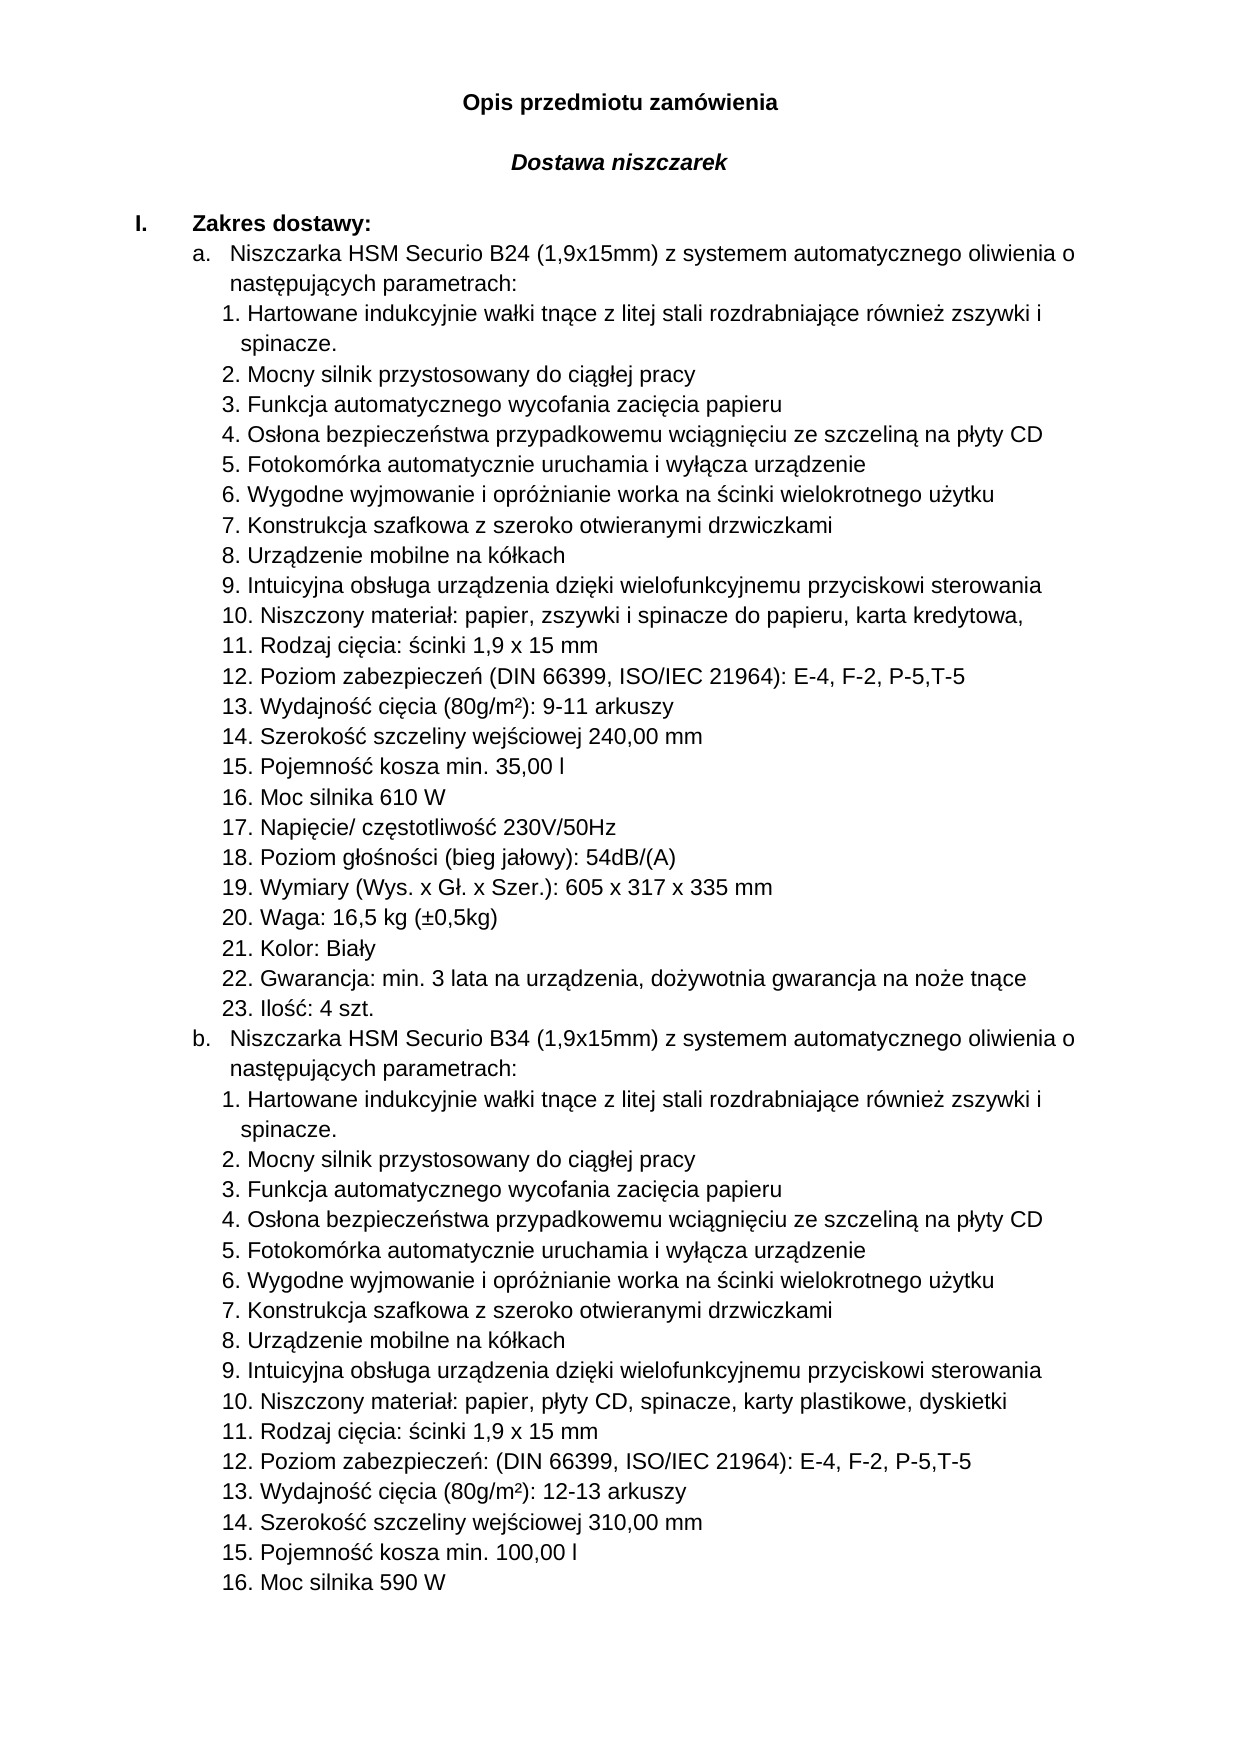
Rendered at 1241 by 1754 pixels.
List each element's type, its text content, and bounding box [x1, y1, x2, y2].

text Dostawa niszczarek [148, 149, 1093, 175]
list Wydajność cięcia (80g/m²): 12-13 arkuszy [222, 1478, 1093, 1504]
list Hartowane indukcyjnie wałki tnące z litej stali rozdrabniające również zszywki i spinacze. [222, 1086, 1093, 1142]
list Wygodne wyjmowanie i opróżnianie worka na ścinki wielokrotnego użytku [222, 1267, 1093, 1293]
list Poziom głośności (bieg jałowy): 54dB/(A) [222, 844, 1093, 870]
list Pojemność kosza min. 100,00 l [222, 1539, 1093, 1565]
list Konstrukcja szafkowa z szeroko otwieranymi drzwiczkami [222, 1297, 1093, 1323]
list Poziom zabezpieczeń (DIN 66399, ISO/IEC 21964): E-4, F-2, P-5,T-5 [222, 663, 1093, 689]
list Napięcie/ częstotliwość 230V/50Hz [222, 814, 1093, 840]
list Niszczarka HSM Securio B34 (1,9x15mm) z systemem automatycznego oliwienia o następujących parametrach: [192, 1025, 1093, 1082]
list Rodzaj cięcia: ścinki 1,9 x 15 mm [222, 632, 1093, 659]
list Funkcja automatycznego wycofania zacięcia papieru [222, 391, 1093, 417]
list Wymiary (Wys. x Gł. x Szer.): 605 x 317 x 335 mm [222, 874, 1093, 900]
list Mocny silnik przystosowany do ciągłej pracy [222, 361, 1093, 387]
list Funkcja automatycznego wycofania zacięcia papieru [222, 1176, 1093, 1202]
list Zakres dostawy: [148, 209, 1093, 236]
list Hartowane indukcyjnie wałki tnące z litej stali rozdrabniające również zszywki i spinacze. [222, 300, 1093, 357]
list Rodzaj cięcia: ścinki 1,9 x 15 mm [222, 1418, 1093, 1444]
list Konstrukcja szafkowa z szeroko otwieranymi drzwiczkami [222, 512, 1093, 538]
list Moc silnika 610 W [222, 783, 1093, 810]
list Ilość: 4 szt. [222, 995, 1093, 1021]
list Szerokość szczeliny wejściowej 310,00 mm [222, 1508, 1093, 1535]
list Wydajność cięcia (80g/m²): 9-11 arkuszy [222, 693, 1093, 719]
list Intuicyjna obsługa urządzenia dzięki wielofunkcyjnemu przyciskowi sterowania [222, 1357, 1093, 1384]
list Pojemność kosza min. 35,00 l [222, 753, 1093, 779]
list Urządzenie mobilne na kółkach [222, 542, 1093, 568]
list Intuicyjna obsługa urządzenia dzięki wielofunkcyjnemu przyciskowi sterowania [222, 572, 1093, 598]
list Szerokość szczeliny wejściowej 240,00 mm [222, 723, 1093, 749]
list Wygodne wyjmowanie i opróżnianie worka na ścinki wielokrotnego użytku [222, 481, 1093, 508]
list Gwarancja: min. 3 lata na urządzenia, dożywotnia gwarancja na noże tnące [222, 965, 1093, 991]
list Fotokomórka automatycznie uruchamia i wyłącza urządzenie [222, 1237, 1093, 1263]
list Urządzenie mobilne na kółkach [222, 1327, 1093, 1353]
list Kolor: Biały [222, 934, 1093, 961]
list Niszczarka HSM Securio B24 (1,9x15mm) z systemem automatycznego oliwienia o następujących parametrach: [192, 240, 1093, 296]
list Niszczony materiał: papier, płyty CD, spinacze, karty plastikowe, dyskietki [222, 1388, 1093, 1414]
list Mocny silnik przystosowany do ciągłej pracy [222, 1146, 1093, 1172]
list Niszczony materiał: papier, zszywki i spinacze do papieru, karta kredytowa, [222, 602, 1093, 628]
list Moc silnika 590 W [222, 1569, 1093, 1595]
list Fotokomórka automatycznie uruchamia i wyłącza urządzenie [222, 451, 1093, 477]
list Osłona bezpieczeństwa przypadkowemu wciągnięciu ze szczeliną na płyty CD [222, 421, 1093, 447]
list Poziom zabezpieczeń: (DIN 66399, ISO/IEC 21964): E-4, F-2, P-5,T-5 [222, 1448, 1093, 1474]
list Waga: 16,5 kg (±0,5kg) [222, 904, 1093, 931]
list Osłona bezpieczeństwa przypadkowemu wciągnięciu ze szczeliną na płyty CD [222, 1206, 1093, 1233]
text Opis przedmiotu zamówienia [148, 89, 1093, 115]
